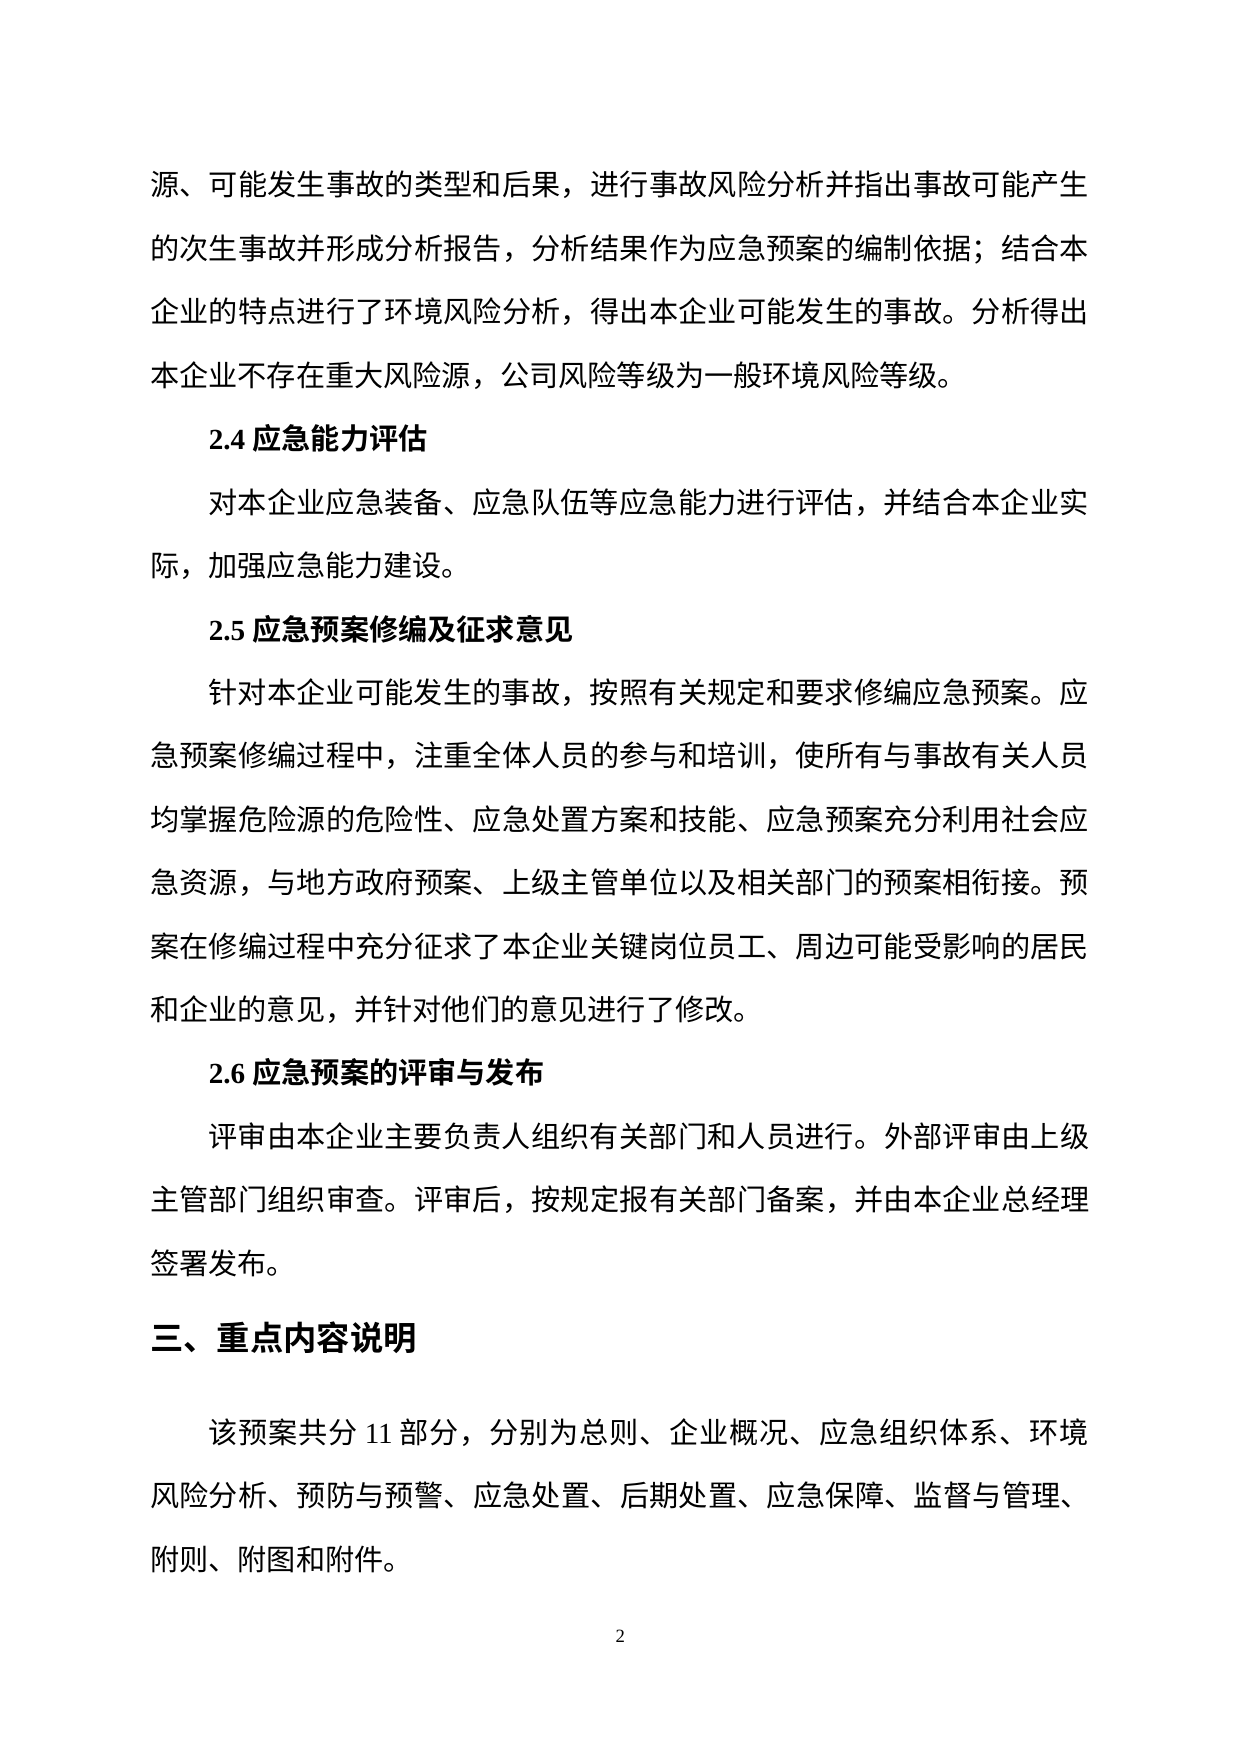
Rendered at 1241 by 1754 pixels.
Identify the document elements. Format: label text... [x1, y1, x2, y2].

subtitle 三、重点内容说明 [150, 1304, 1090, 1369]
text 评审由本企业主要负责人组织有关部门和人员进行。外部评审由上级主管部门组织审查。评审后，按规定报有关部门备案，并由本企业总经理签署发布。 [150, 1113, 1090, 1283]
text 2.4 应急能力评估 [150, 416, 1090, 458]
text 2.5 应急预案修编及征求意见 [150, 606, 1090, 648]
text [150, 162, 1090, 394]
text 针对本企业可能发生的事故，按照有关规定和要求修编应急预案。应急预案修编过程中，注重全体人员的参与和培训，使所有与事故有关人员均掌握危险源的危险性、应急处置方案和技能、应急预案充分利用社会应急资源，与地方政府预案、上级主管单位以及相关部门的预案相衔接。预案在修编过程中充分征求了本企业关键岗位员工、周边可能受影响的居民和企业的意见，并针对他们的意见进行了修改。 [150, 669, 1090, 1029]
text 对本企业应急装备、应急队伍等应急能力进行评估，并结合本企业实际，加强应急能力建设。 [150, 479, 1090, 585]
text 该预案共分11部分，分别为总则、企业概况、应急组织体系、环境风险分析、预防与预警、应急处置、后期处置、应急保障、监督与管理、附则、附图和附件。 [150, 1409, 1090, 1578]
text 2.6 应急预案的评审与发布 [150, 1050, 1090, 1092]
